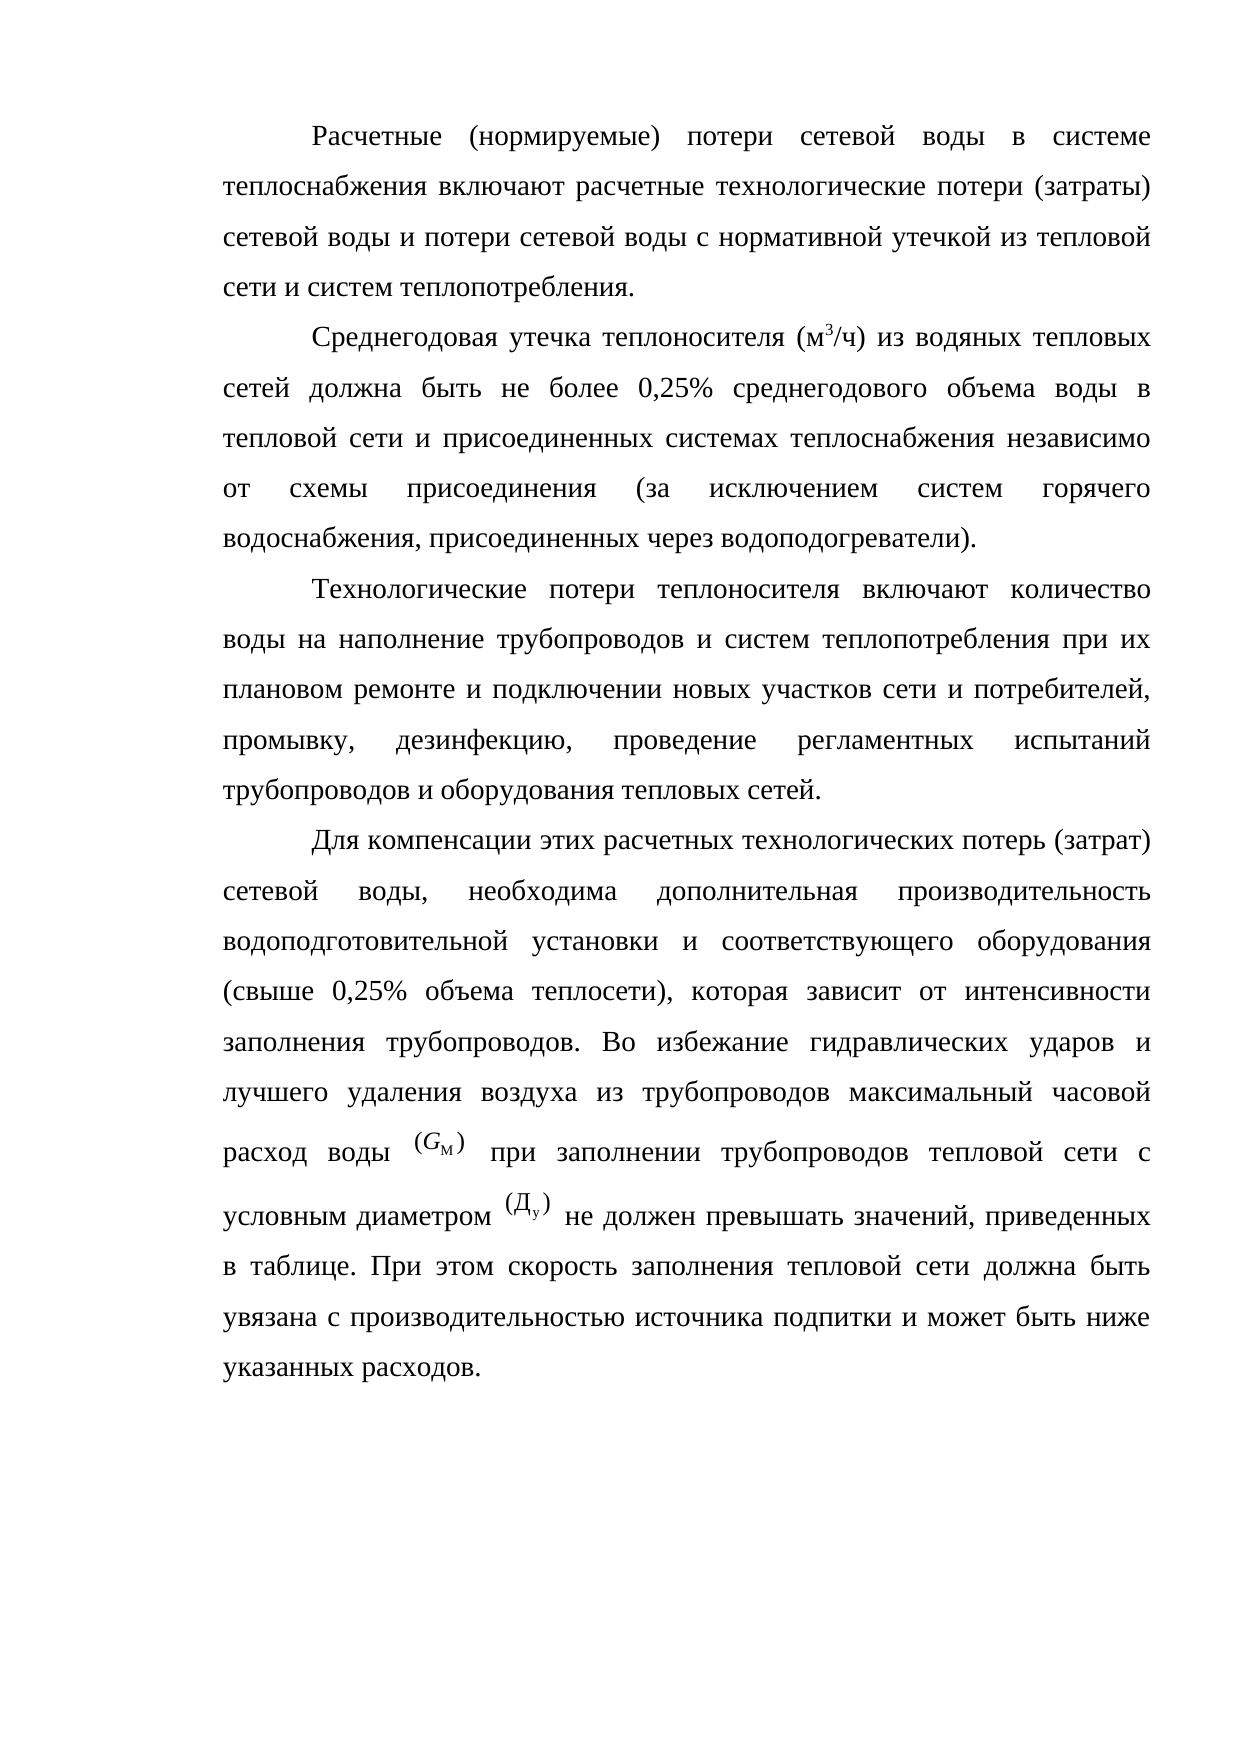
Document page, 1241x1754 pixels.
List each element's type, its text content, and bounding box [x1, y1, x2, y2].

text Среднегодовая утечка теплоносителя (м3/ч) из водяных тепловых сетей должна быть не более 0,25% среднегодового объема воды в тепловой сети и присоединенных системах теплоснабжения независимо от схемы присоединения (за исключением систем горячего водоснабжения, присоединенных через водоподогреватели). [223, 319, 1152, 554]
text Расчетные (нормируемые) потери сетевой воды в системе теплоснабжения включают расчетные технологические потери (затраты) сетевой воды и потери сетевой воды с нормативной утечкой из тепловой сети и систем теплопотребления. [223, 118, 1152, 303]
text Технологические потери теплоносителя включают количество воды на наполнение трубопроводов и систем теплопотребления при их плановом ремонте и подключении новых участков сети и потребителей, промывку, дезинфекцию, проведение регламентных испытаний трубопроводов и оборудования тепловых сетей. [223, 571, 1152, 806]
text Для компенсации этих расчетных технологических потерь (затрат) сетевой воды, необходима дополнительная производительность водоподготовительной установки и соответствующего оборудования (свыше 0,25% объема теплосети), которая зависит от интенсивности заполнения трубопроводов. Во избежание гидравлических ударов и лучшего удаления воздуха из трубопроводов максимальный часовой расход воды при заполнении трубопроводов тепловой сети с условным диаметром не должен превышать значений, приведенных в таблице. При этом скорость заполнения тепловой сети должна быть увязана с производительностью источника подпитки и может быть ниже указанных расходов. [223, 822, 1152, 1383]
